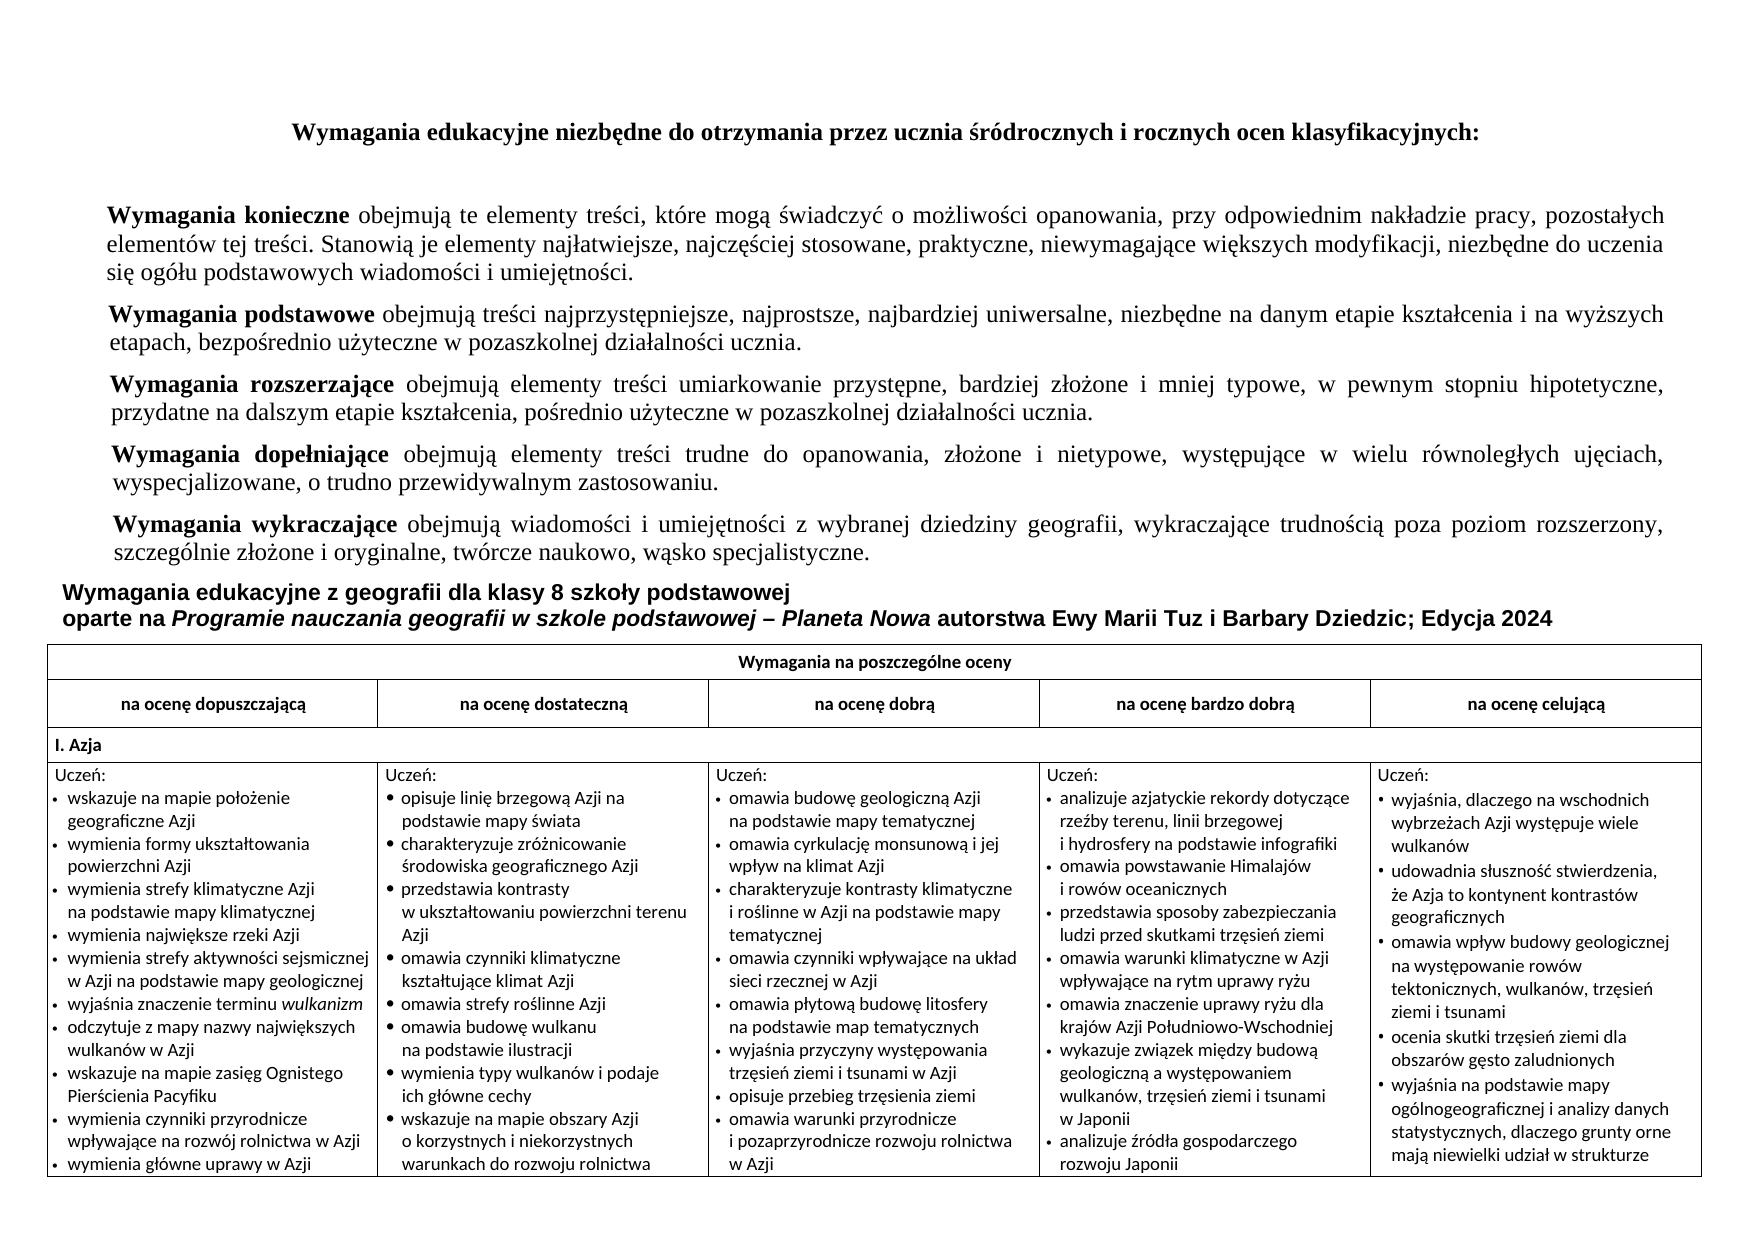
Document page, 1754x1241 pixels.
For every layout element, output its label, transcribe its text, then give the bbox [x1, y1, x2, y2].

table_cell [48, 763, 377, 1176]
table_cell na ocenę dostateczną [378, 680, 708, 727]
table_cell I. Azja [48, 728, 1701, 762]
table_cell na ocenę dobrą [709, 680, 1039, 727]
table_cell na ocenę dopuszczającą [48, 680, 377, 727]
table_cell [1371, 763, 1701, 1176]
text Wymagania rozszerzające obejmują elementy treści umiarkowanie przystępne, bardziej złożone i mniej typowe, w pewnym stopniu hipotetyczne, przydatne na dalszym etapie kształcenia, pośrednio użyteczne w pozaszkolnej działalności ucznia. [109, 369, 1665, 426]
text Wymagania edukacyjne z geografii dla klasy 8 szkoły podstawowej [62, 579, 1665, 605]
text Wymagania podstawowe obejmują treści najprzystępniejsze, najprostsze, najbardziej uniwersalne, niezbędne na danym etapie kształcenia i na wyższych etapach, bezpośrednio użyteczne w pozaszkolnej działalności ucznia. [108, 299, 1665, 356]
table_cell na ocenę bardzo dobrą [1040, 680, 1370, 727]
text Wymagania wykraczające obejmują wiadomości i umiejętności z wybranej dziedziny geografii, wykraczające trudnością poza poziom rozszerzony, szczególnie złożone i oryginalne, twórcze naukowo, wąsko specjalistyczne. [112, 509, 1665, 566]
text oparte na Programie nauczania geografii w szkole podstawowej – Planeta Nowa autorstwa Ewy Marii Tuz i Barbary Dziedzic; Edycja 2024 [62, 605, 1665, 631]
table_header Wymagania na poszczególne oceny [48, 645, 1701, 679]
text Wymagania edukacyjne niezbędne do otrzymania przez ucznia śródrocznych i rocznych ocen klasyfikacyjnych: [106, 117, 1665, 146]
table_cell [378, 763, 708, 1176]
table_cell na ocenę celującą [1371, 680, 1701, 727]
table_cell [1040, 763, 1370, 1176]
text Wymagania konieczne obejmują te elementy treści, które mogą świadczyć o możliwości opanowania, przy odpowiednim nakładzie pracy, pozostałych elementów tej treści. Stanowią je elementy najłatwiejsze, najczęściej stosowane, praktyczne, niewymagające większych modyfikacji, niezbędne do uczenia się ogółu podstawowych wiadomości i umiejętności. [106, 200, 1665, 286]
text Wymagania dopełniające obejmują elementy treści trudne do opanowania, złożone i nietypowe, występujące w wielu równoległych ujęciach, wyspecjalizowane, o trudno przewidywalnym zastosowaniu. [111, 439, 1665, 496]
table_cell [709, 763, 1039, 1176]
